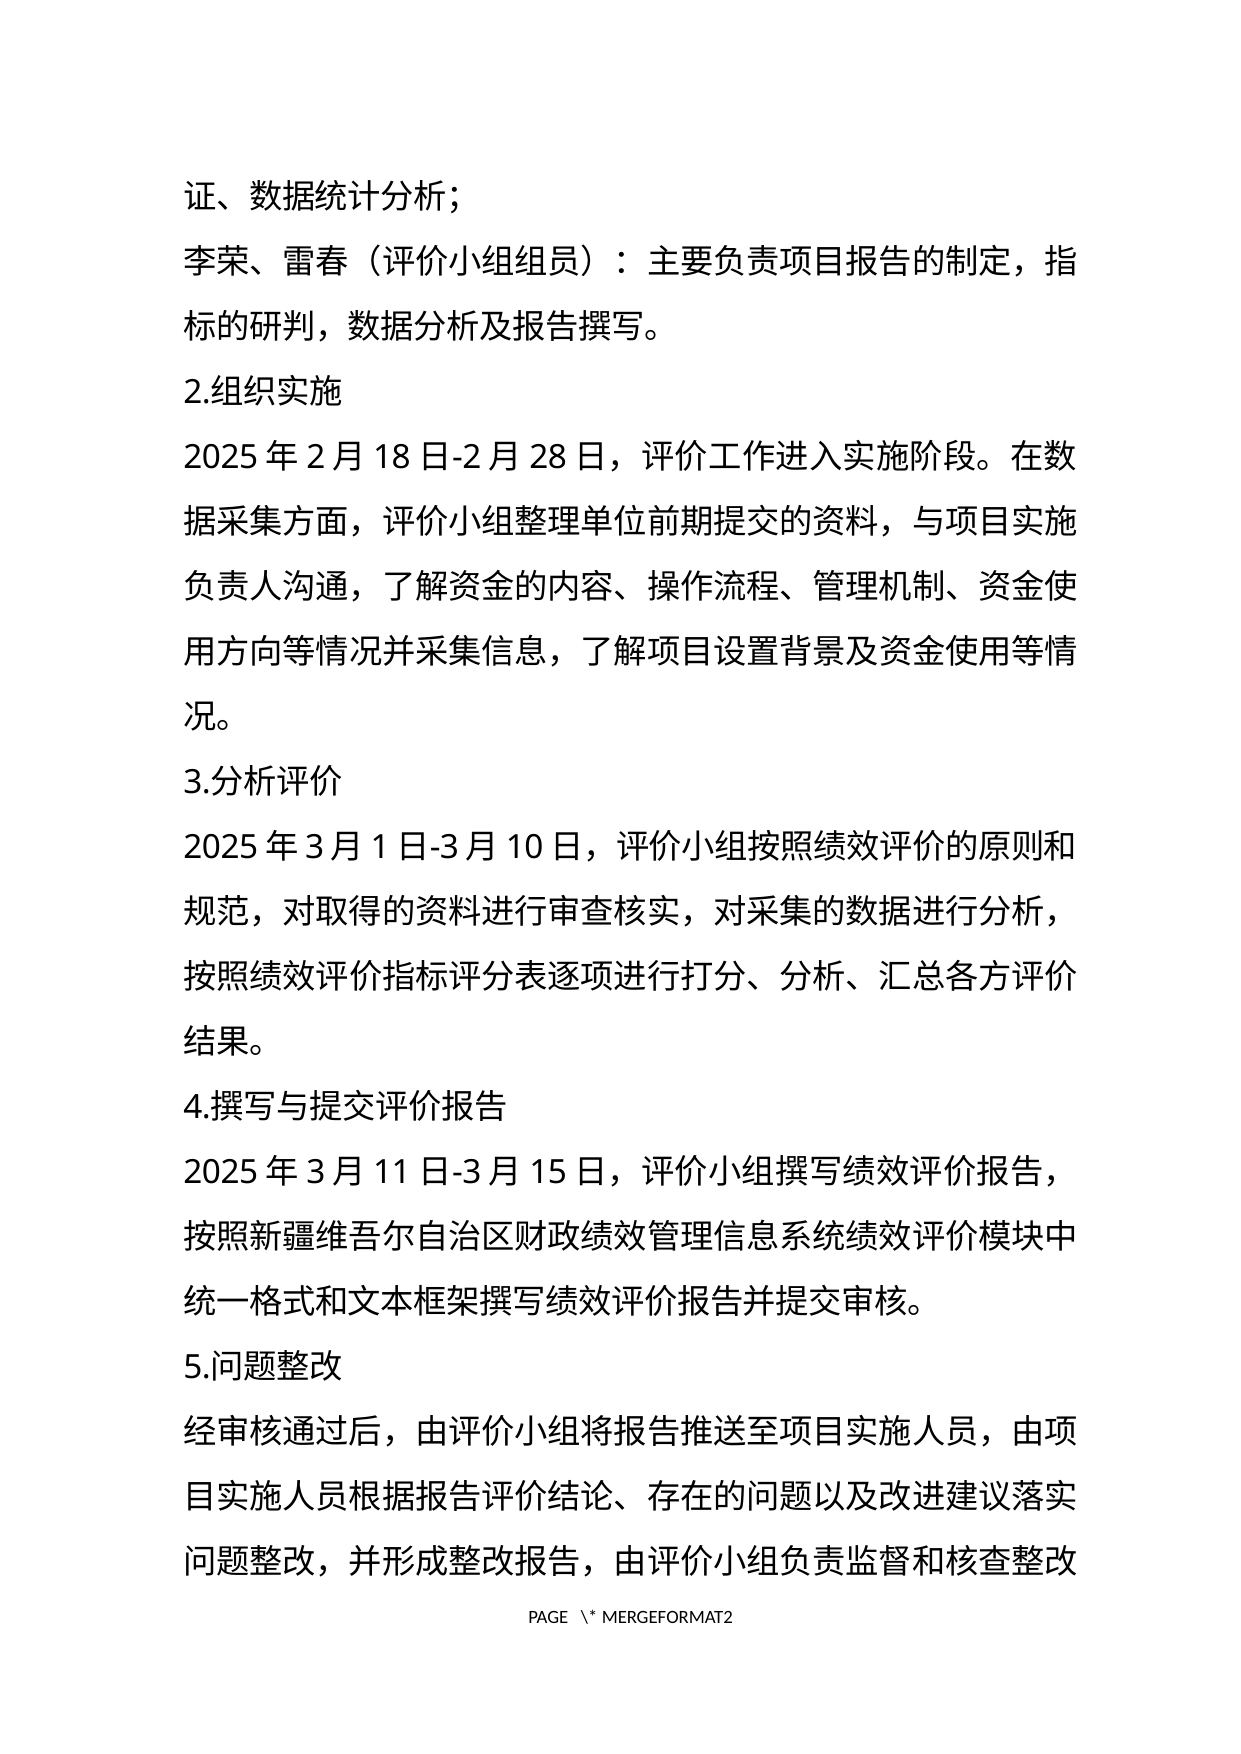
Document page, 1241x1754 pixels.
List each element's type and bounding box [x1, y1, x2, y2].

text [183, 162, 1078, 1592]
